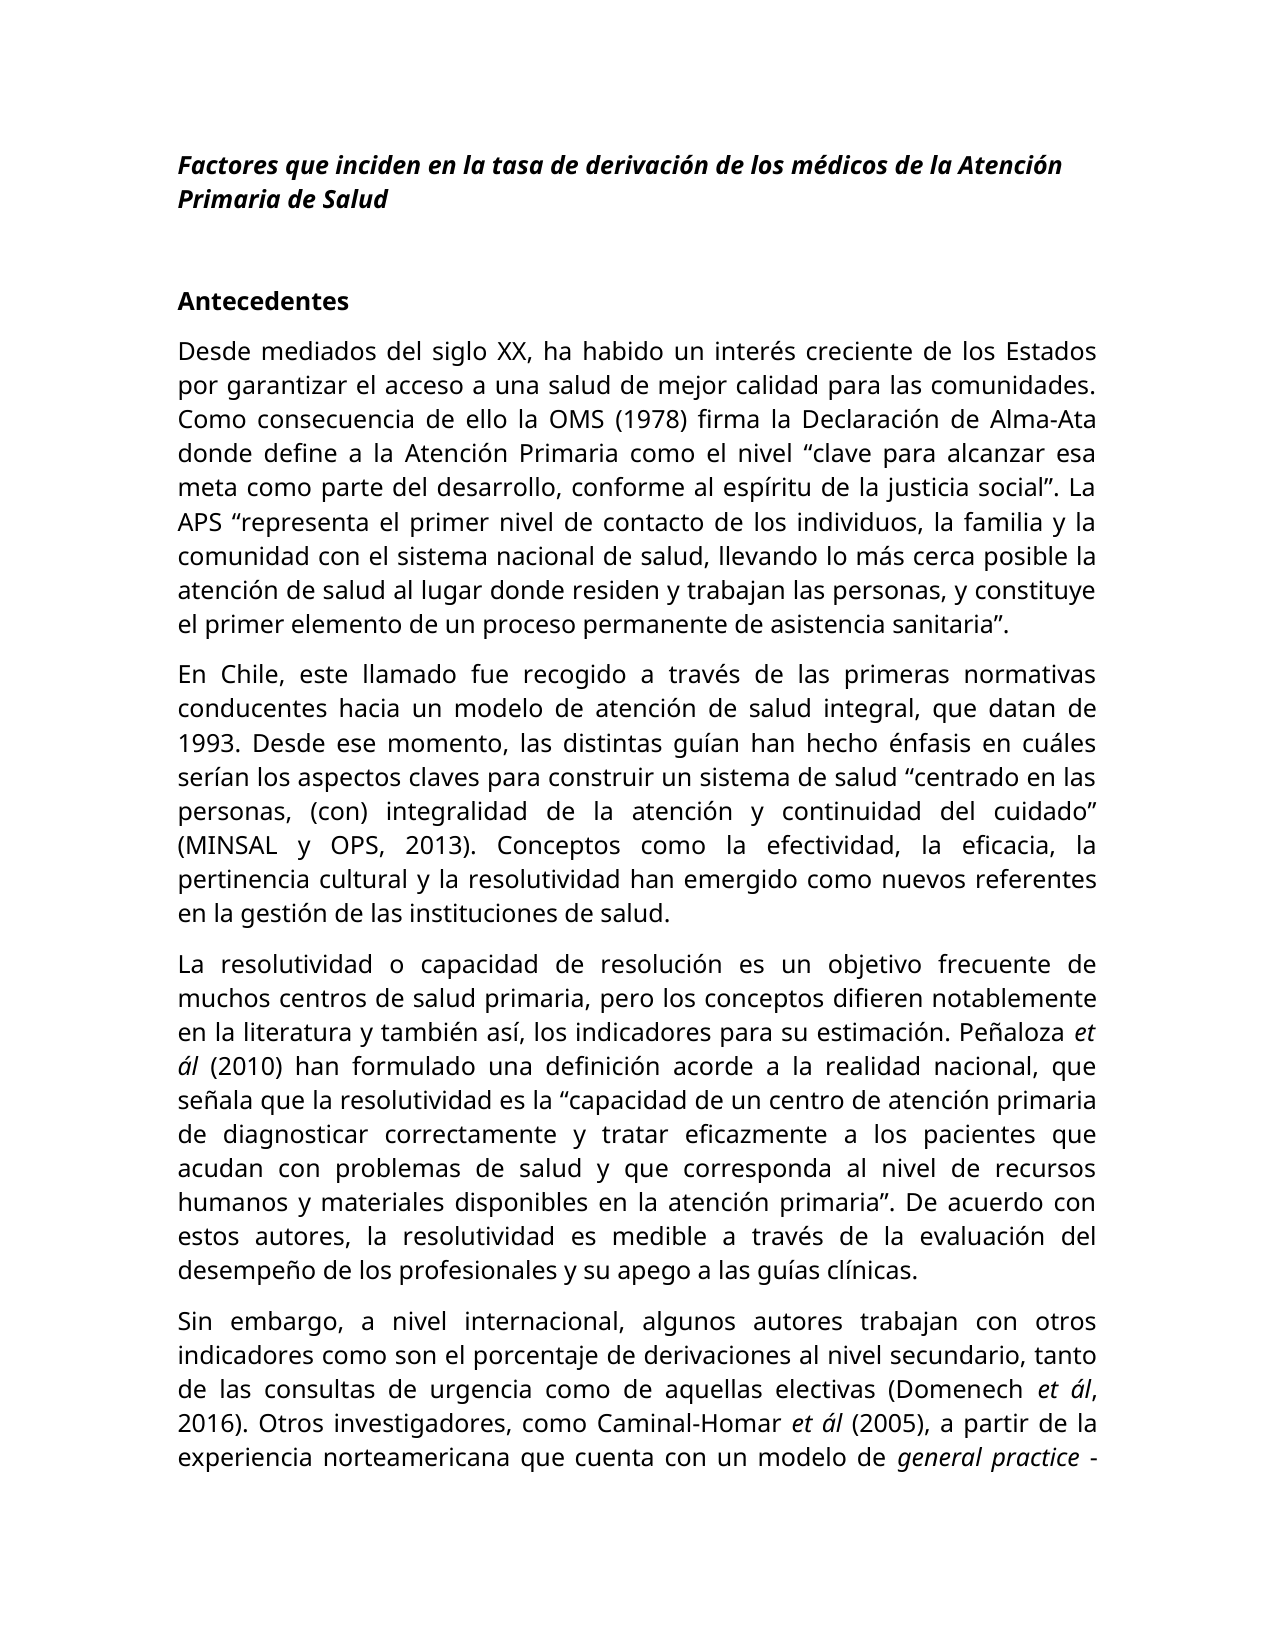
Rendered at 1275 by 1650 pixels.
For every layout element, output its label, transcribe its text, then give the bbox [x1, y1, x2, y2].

text Desde mediados del siglo XX, ha habido un interés creciente de los Estados por garantizar el acceso a una salud de mejor calidad para las comunidades. Como consecuencia de ello la OMS (1978) firma la Declaración de Alma-Ata donde define a la Atención Primaria como el nivel “clave para alcanzar esa meta como parte del desarrollo, conforme al espíritu de la justicia social”. La APS “representa el primer nivel de contacto de los individuos, la familia y la comunidad con el sistema nacional de salud, llevando lo más cerca posible la atención de salud al lugar donde residen y trabajan las personas, y constituye el primer elemento de un proceso permanente de asistencia sanitaria”. [177, 334, 1098, 640]
text La resolutividad o capacidad de resolución es un objetivo frecuente de muchos centros de salud primaria, pero los conceptos difieren notablemente en la literatura y también así, los indicadores para su estimación. Peñaloza et ál (2010) han formulado una definición acorde a la realidad nacional, que señala que la resolutividad es la “capacidad de un centro de atención primaria de diagnosticar correctamente y tratar eficazmente a los pacientes que acudan con problemas de salud y que corresponda al nivel de recursos humanos y materiales disponibles en la atención primaria”. De acuerdo con estos autores, la resolutividad es medible a través de la evaluación del desempeño de los profesionales y su apego a las guías clínicas. [177, 946, 1098, 1287]
text Factores que inciden en la tasa de derivación de los médicos de la Atención Primaria de Salud [177, 148, 1098, 216]
text Antecedentes [177, 283, 1098, 317]
text En Chile, este llamado fue recogido a través de las primeras normativas conducentes hacia un modelo de atención de salud integral, que datan de 1993. Desde ese momento, las distintas guían han hecho énfasis en cuáles serían los aspectos claves para construir un sistema de salud “centrado en las personas, (con) integralidad de la atención y continuidad del cuidado” (MINSAL y OPS, 2013). Conceptos como la efectividad, la eficacia, la pertinencia cultural y la resolutividad han emergido como nuevos referentes en la gestión de las instituciones de salud. [177, 657, 1098, 929]
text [177, 1303, 1098, 1474]
